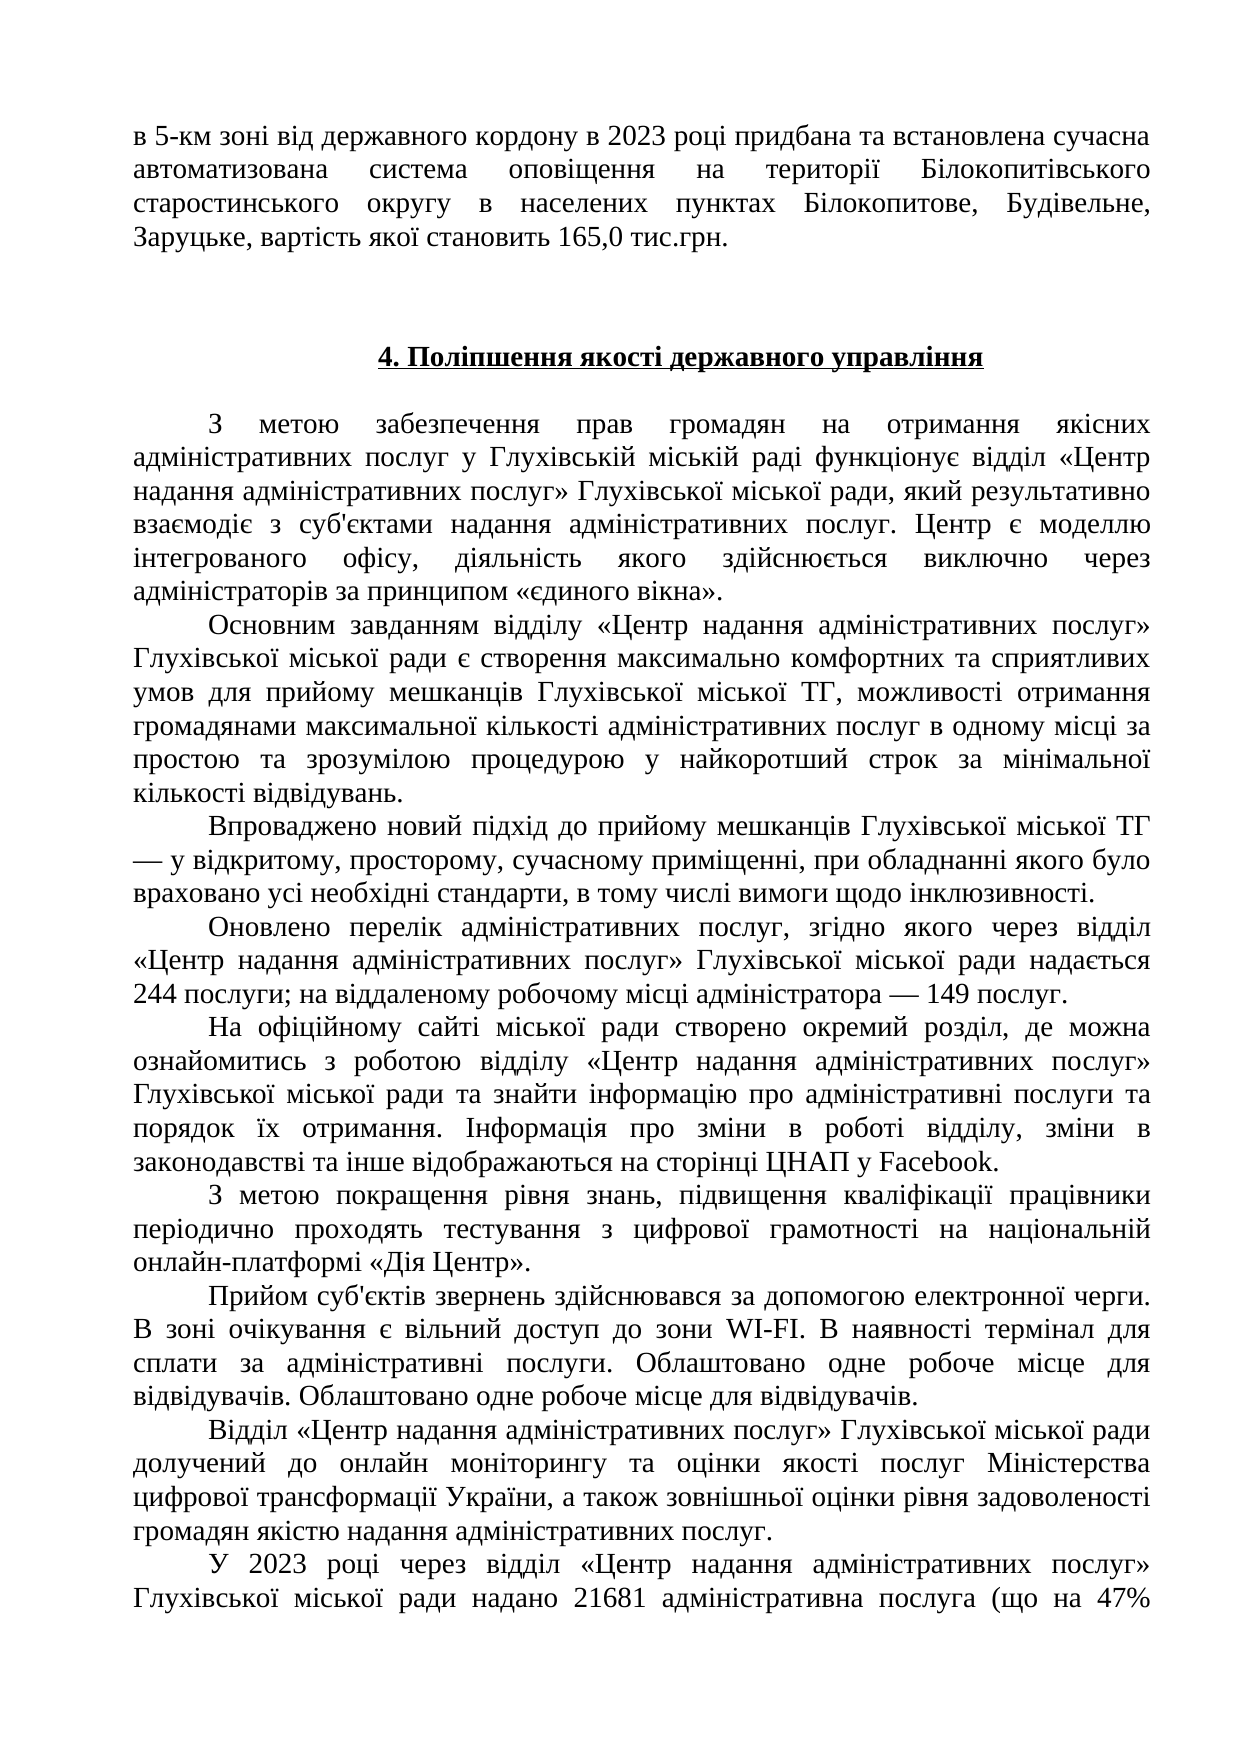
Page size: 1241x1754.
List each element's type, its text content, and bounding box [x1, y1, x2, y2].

text З метою покращення рівня знань, підвищення кваліфікації працівники періодично проходять тестування з цифрової грамотності на національній онлайн-платформі «Дія Центр». [133, 1177, 1152, 1278]
text Прийом суб'єктів звернень здійснювався за допомогою електронної черги. В зоні очікування є вільний доступ до зони WI-FI. В наявності термінал для сплати за адміністративні послуги. Облаштовано одне робоче місце для відвідувачів. Облаштовано одне робоче місце для відвідувачів. [133, 1278, 1152, 1412]
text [133, 118, 1152, 252]
text З метою забезпечення прав громадян на отримання якісних адміністративних послуг у Глухівській міській раді функціонує відділ «Центр надання адміністративних послуг» Глухівської міської ради, який результативно взаємодіє з суб'єктами надання адміністративних послуг. Центр є моделлю інтегрованого офісу, діяльність якого здійснюється виключно через адміністраторів за принципом «єдиного вікна». [133, 406, 1152, 607]
text На офіційному сайті міської ради створено окремий розділ, де можна ознайомитись з роботою відділу «Центр надання адміністративних послуг» Глухівської міської ради та знайти інформацію про адміністративні послуги та порядок їх отримання. Інформація про зміни в роботі відділу, зміни в законодавстві та інше відображаються на сторінці ЦНАП у Facebook. [133, 1009, 1152, 1177]
text Оновлено перелік адміністративних послуг, згідно якого через відділ «Центр надання адміністративних послуг» Глухівської міської ради надається 244 послуги; на віддаленому робочому місці адміністратора — 149 послуг. [133, 909, 1152, 1009]
text Основним завданням відділу «Центр надання адміністративних послуг» Глухівської міської ради є створення максимально комфортних та сприятливих умов для прийому мешканців Глухівської міської ТГ, можливості отримання громадянами максимальної кількості адміністративних послуг в одному місці за простою та зрозумілою процедурою у найкоротший строк за мінімальної кількості відвідувань. [133, 607, 1152, 808]
text 4. Поліпшення якості державного управління [133, 339, 1152, 372]
text Відділ «Центр надання адміністративних послуг» Глухівської міської ради долучений до онлайн моніторингу та оцінки якості послуг Міністерства цифрової трансформації України, а також зовнішньої оцінки рівня задоволеності громадян якістю надання адміністративних послуг. [133, 1412, 1152, 1546]
text Впроваджено новий підхід до прийому мешканців Глухівської міської ТГ — у відкритому, просторому, сучасному приміщенні, при обладнанні якого було враховано усі необхідні стандарти, в тому числі вимоги щодо інклюзивності. [133, 808, 1152, 909]
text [133, 1546, 1152, 1613]
